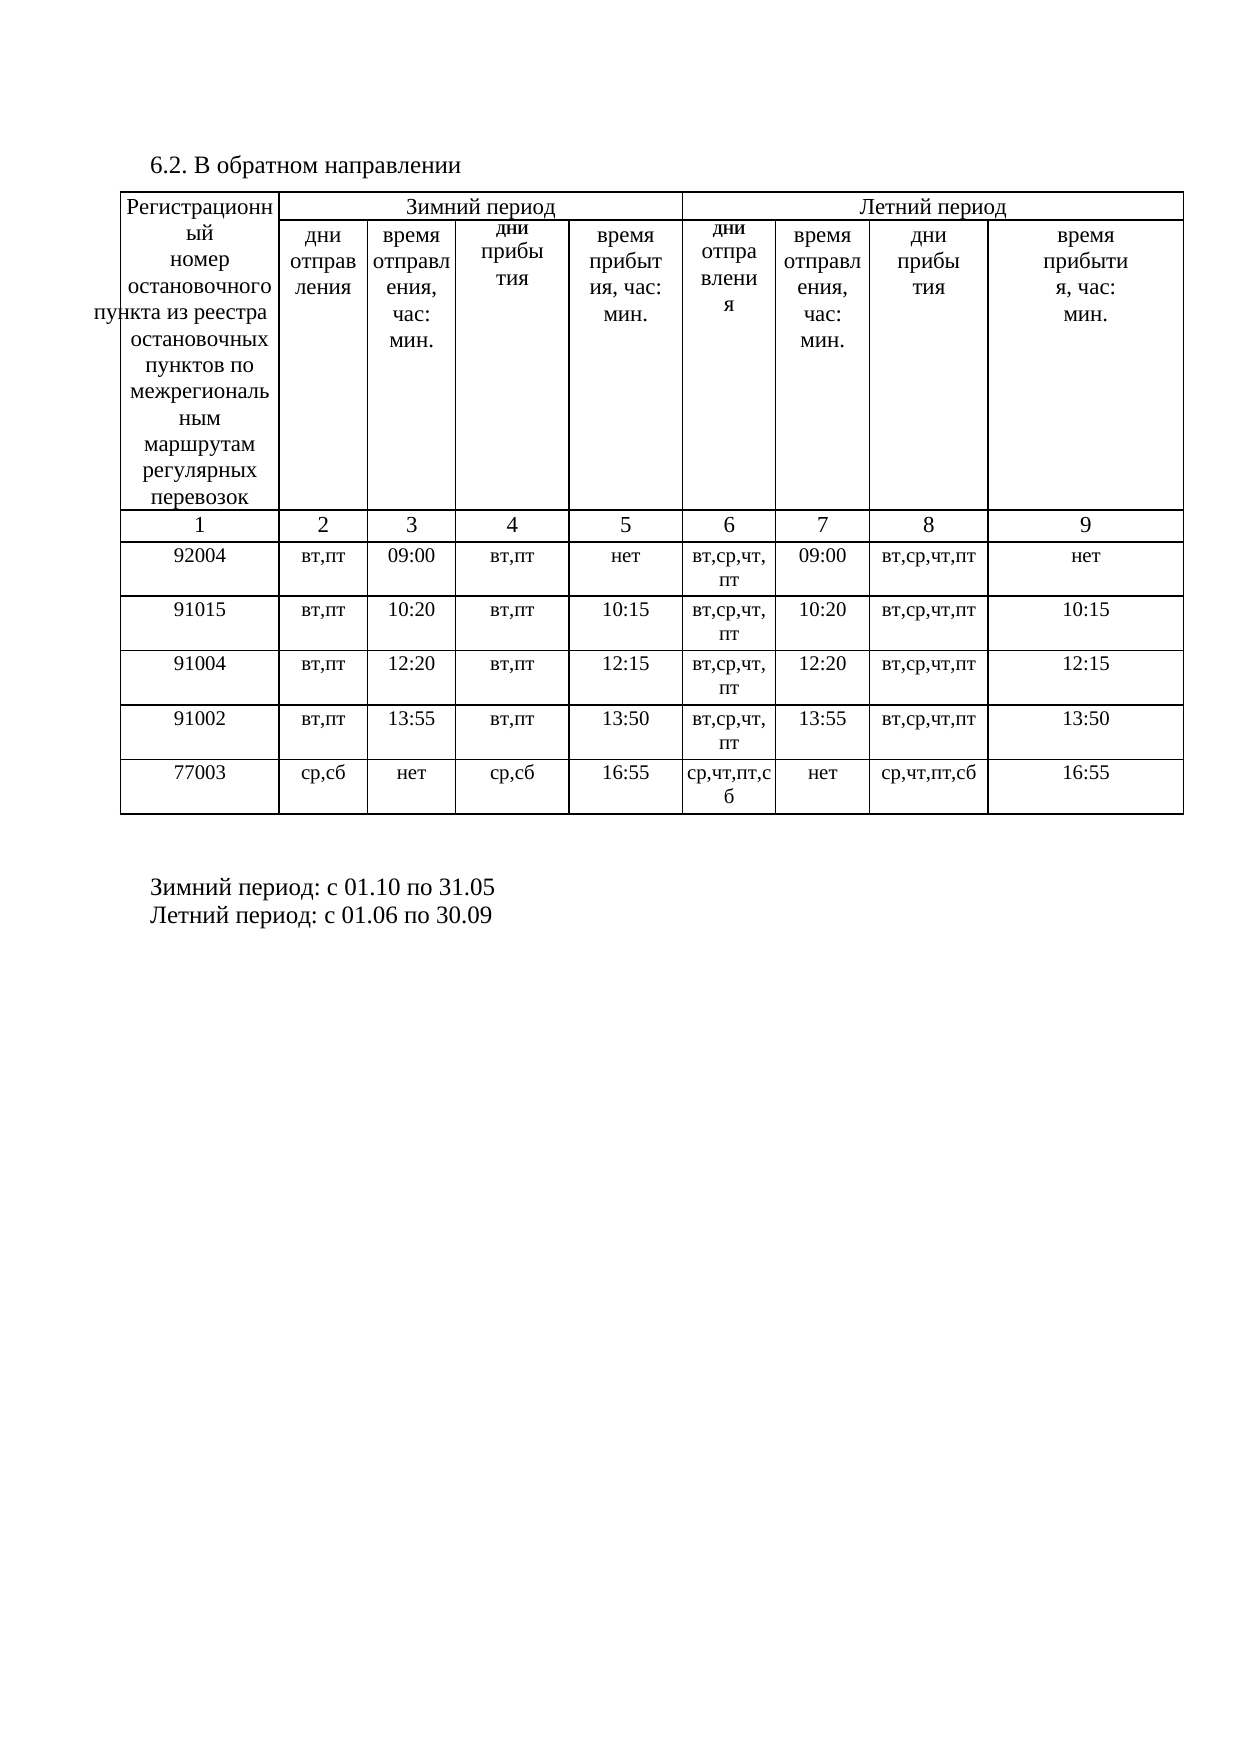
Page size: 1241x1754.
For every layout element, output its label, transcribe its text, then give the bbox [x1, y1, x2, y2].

table_cell вт,пт [456, 543, 568, 595]
table_cell вт,пт [280, 543, 367, 595]
text Зимний период: с 01.10 по 31.05 [150, 872, 1090, 901]
table_cell 12:15 [570, 651, 682, 704]
table_cell дни отправ ления [280, 221, 367, 509]
table_cell 1 [121, 511, 278, 541]
table_cell ДНИ прибы тия [456, 221, 568, 509]
table_cell 12:20 [368, 651, 455, 704]
table_cell вт,ср,чт,пт [870, 651, 987, 704]
table_cell 2 [280, 511, 367, 541]
table_cell ср,чт,пт,сб [870, 760, 987, 813]
table_cell вт,пт [456, 706, 568, 758]
table_cell 10:20 [368, 597, 455, 650]
table_cell 13:55 [776, 706, 869, 758]
table_cell 12:15 [989, 651, 1183, 704]
table_cell время отправл ения, час: мин. [368, 221, 455, 509]
text Летний период: с 01.06 по 30.09 [150, 901, 1090, 929]
table_cell вт,ср,чт,пт [870, 706, 987, 758]
table_cell нет [989, 543, 1183, 595]
table_cell 6 [683, 511, 775, 541]
table_cell вт,ср,чт,пт [683, 543, 775, 595]
table_cell 09:00 [368, 543, 455, 595]
table_cell вт,пт [456, 597, 568, 650]
table_cell время прибыт ия, час: мин. [570, 221, 682, 509]
table_cell дни прибы тия [870, 221, 987, 509]
table_cell ДНИ отпра влени я [683, 221, 775, 509]
table_cell 09:00 [776, 543, 869, 595]
table_cell вт,пт [280, 651, 367, 704]
table_cell вт,ср,чт,пт [870, 597, 987, 650]
table_cell 13:50 [989, 706, 1183, 758]
table_cell 7 [776, 511, 869, 541]
table_cell 9 [989, 511, 1183, 541]
table_cell 10:15 [989, 597, 1183, 650]
table_cell 91015 [121, 597, 278, 650]
table_cell 10:20 [776, 597, 869, 650]
table_cell нет [368, 760, 455, 813]
table_cell вт,ср,чт,пт [683, 597, 775, 650]
table_cell нет [776, 760, 869, 813]
table_cell вт,пт [280, 706, 367, 758]
table_cell ср,сб [456, 760, 568, 813]
table_cell 91002 [121, 706, 278, 758]
table_cell 8 [870, 511, 987, 541]
table_cell 10:15 [570, 597, 682, 650]
table_cell ср,сб [280, 760, 367, 813]
table_header Летний период [683, 193, 1183, 219]
table_cell 13:50 [570, 706, 682, 758]
table_cell 13:55 [368, 706, 455, 758]
table_header Регистрационный номер остановочного пункта из реестра остановочных пунктов по межрегиональным маршрутам регулярных перевозок [121, 193, 278, 509]
table_cell 77003 [121, 760, 278, 813]
text 6.2. В обратном направлении [150, 150, 1090, 179]
table_cell вт,ср,чт,пт [683, 651, 775, 704]
table_cell время прибыти я, час: мин. [989, 221, 1183, 509]
table_cell 3 [368, 511, 455, 541]
table_header Зимний период [280, 193, 682, 219]
table_cell время отправл ения, час: мин. [776, 221, 869, 509]
table_cell 91004 [121, 651, 278, 704]
table_cell 5 [570, 511, 682, 541]
table_cell 16:55 [570, 760, 682, 813]
table_cell вт,пт [456, 651, 568, 704]
table_cell вт,пт [280, 597, 367, 650]
table_cell 16:55 [989, 760, 1183, 813]
table_cell вт,ср,чт,пт [683, 706, 775, 758]
table_cell ср,чт,пт,сб [683, 760, 775, 813]
table_cell 4 [456, 511, 568, 541]
table_cell 12:20 [776, 651, 869, 704]
table_cell 92004 [121, 543, 278, 595]
table_cell нет [570, 543, 682, 595]
table_cell вт,ср,чт,пт [870, 543, 987, 595]
